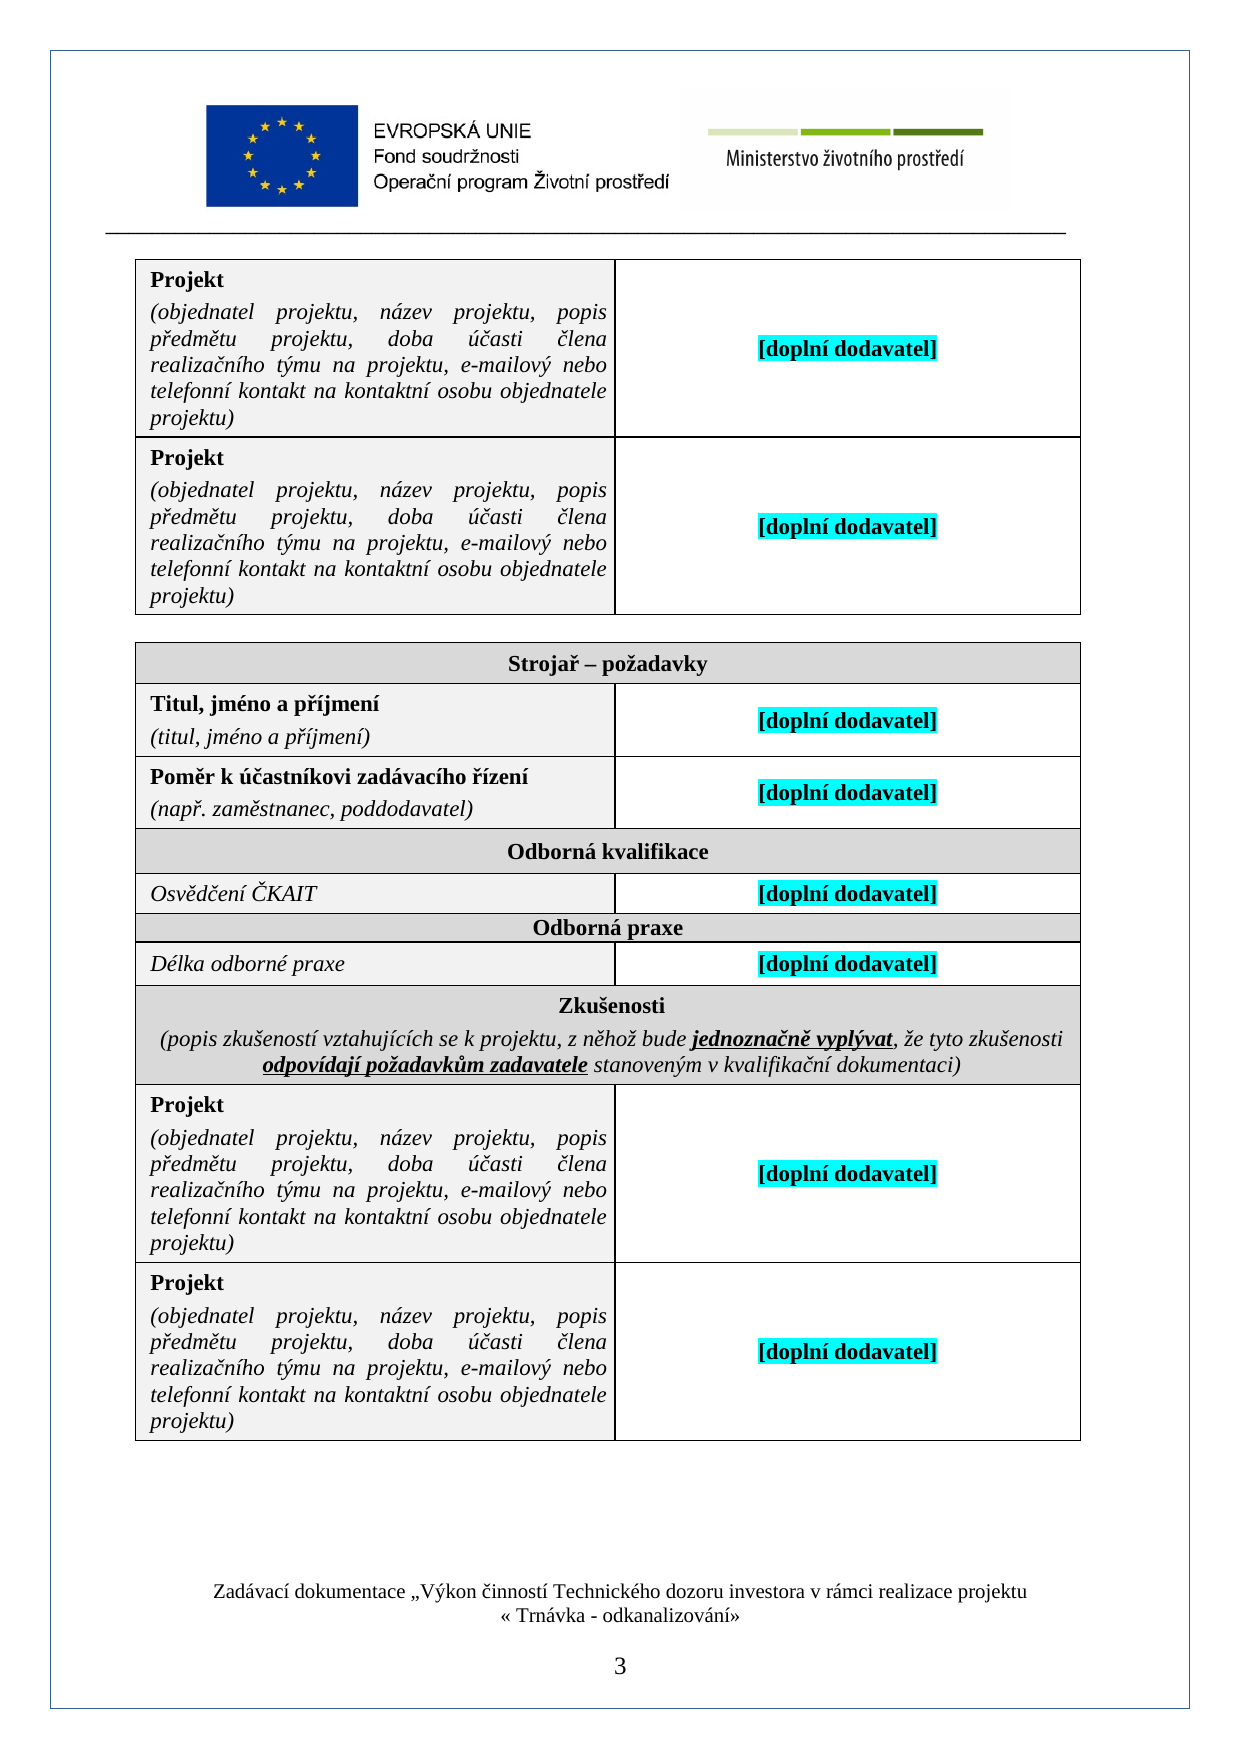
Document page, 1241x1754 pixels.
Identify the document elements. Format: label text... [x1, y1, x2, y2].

table_cell Délka odborné praxe [136, 943, 614, 985]
table_cell Zkušenosti (popis zkušeností vztahujících se k projektu, z něhož bude jednoznačně vyplývat, že tyto zkušenosti odpovídají požadavkům zadavatele stanoveným v kvalifikační dokumentaci) [136, 986, 1080, 1084]
table_cell [doplní dodavatel] [616, 260, 1080, 436]
table_header Strojař – požadavky [136, 643, 1080, 683]
table_cell [doplní dodavatel] [616, 874, 1080, 913]
table_cell [doplní dodavatel] [616, 943, 1080, 985]
table_cell [doplní dodavatel] [616, 757, 1080, 828]
picture [206, 88, 1010, 211]
table_cell Poměr k účastníkovi zadávacího řízení (např. zaměstnanec, poddodavatel) [136, 757, 614, 828]
table_cell [doplní dodavatel] [616, 438, 1080, 614]
table_cell [doplní dodavatel] [616, 1263, 1080, 1440]
table_cell Odborná kvalifikace [136, 829, 1080, 873]
table_cell [doplní dodavatel] [616, 1085, 1080, 1262]
table_cell [doplní dodavatel] [616, 684, 1080, 756]
table_cell Osvědčení ČKAIT [136, 874, 614, 913]
table_cell Titul, jméno a příjmení (titul, jméno a příjmení) [136, 684, 614, 756]
table_cell Odborná praxe [136, 914, 1080, 941]
